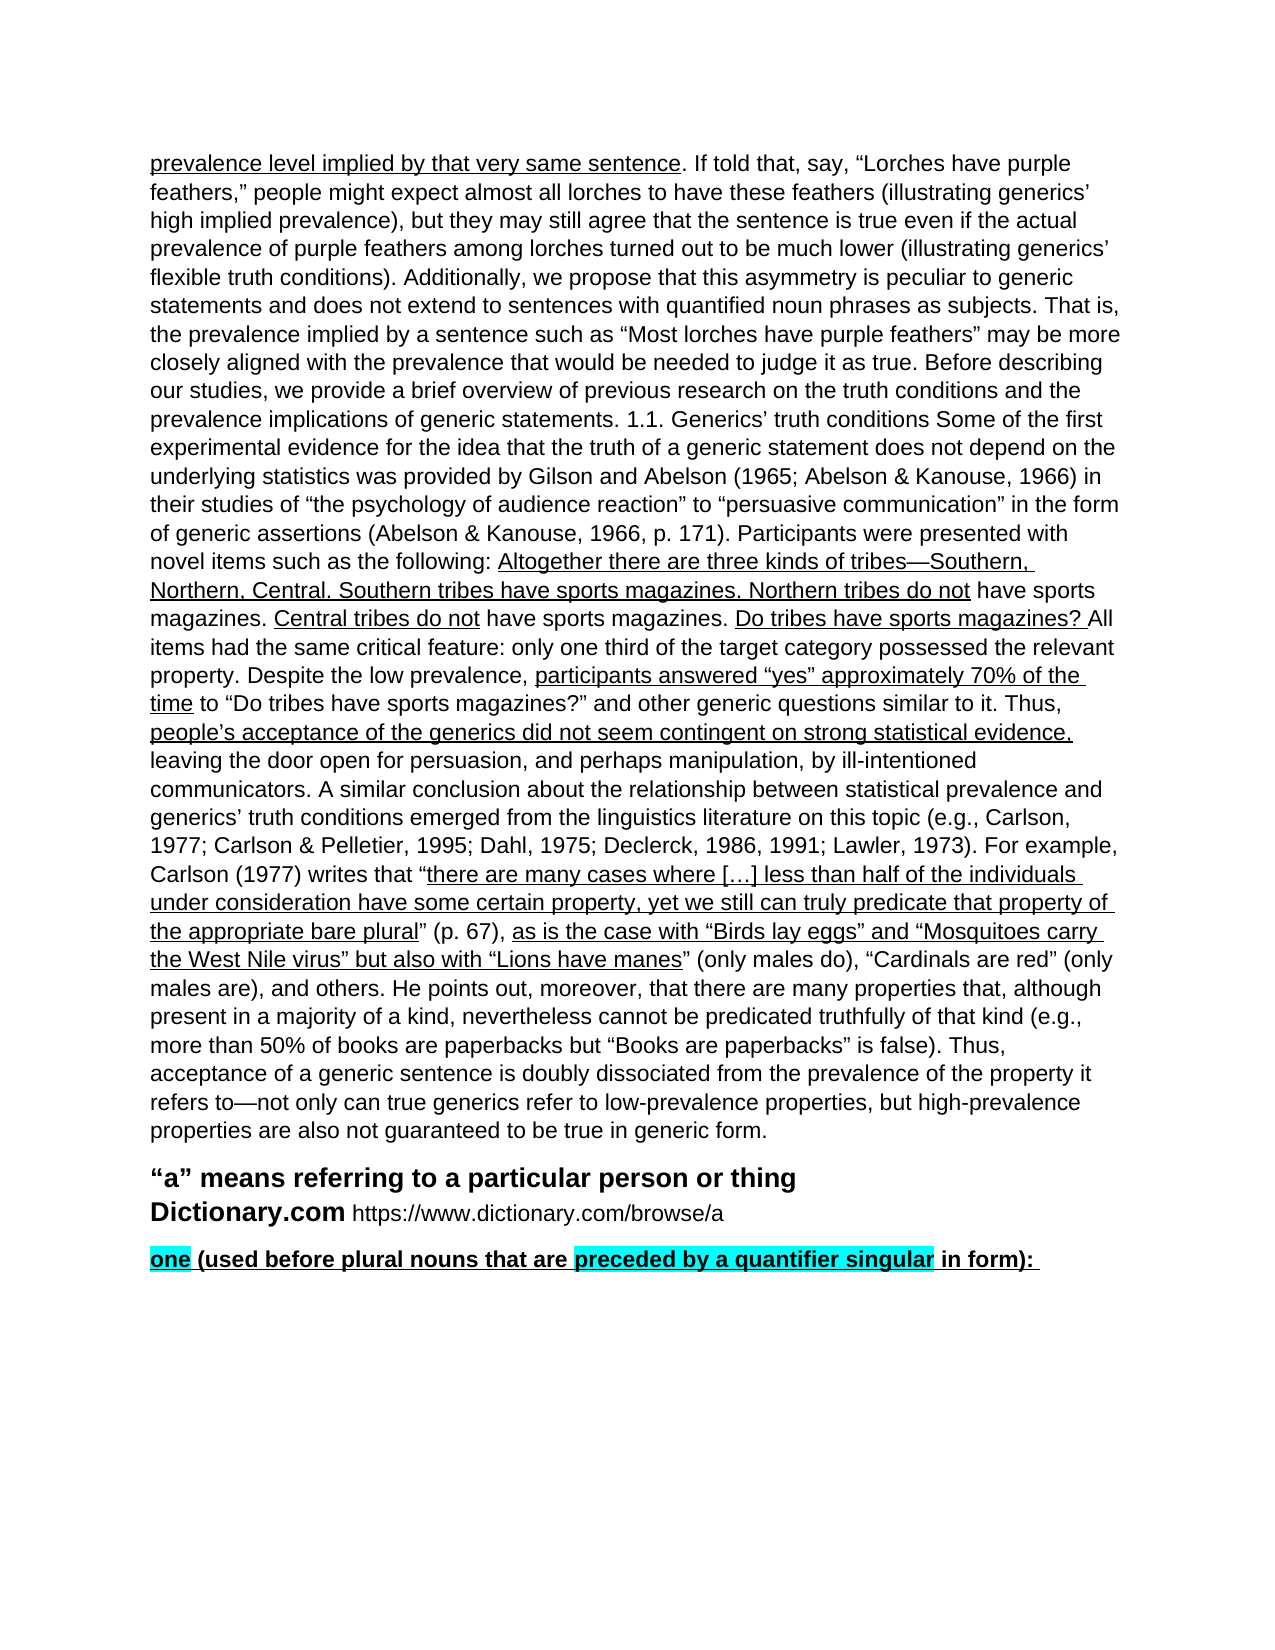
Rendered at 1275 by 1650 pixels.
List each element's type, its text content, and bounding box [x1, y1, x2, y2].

text Dictionary.com https://www.dictionary.com/browse/a [150, 1196, 1125, 1227]
text “a” means referring to a particular person or thing [150, 1162, 1125, 1193]
text one (used before plural nouns that are preceded by a quantifier singular in form): [191, 1246, 574, 1269]
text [150, 150, 1125, 1143]
text one (used before plural nouns that are preceded by a quantifier singular in form): [934, 1246, 1125, 1272]
